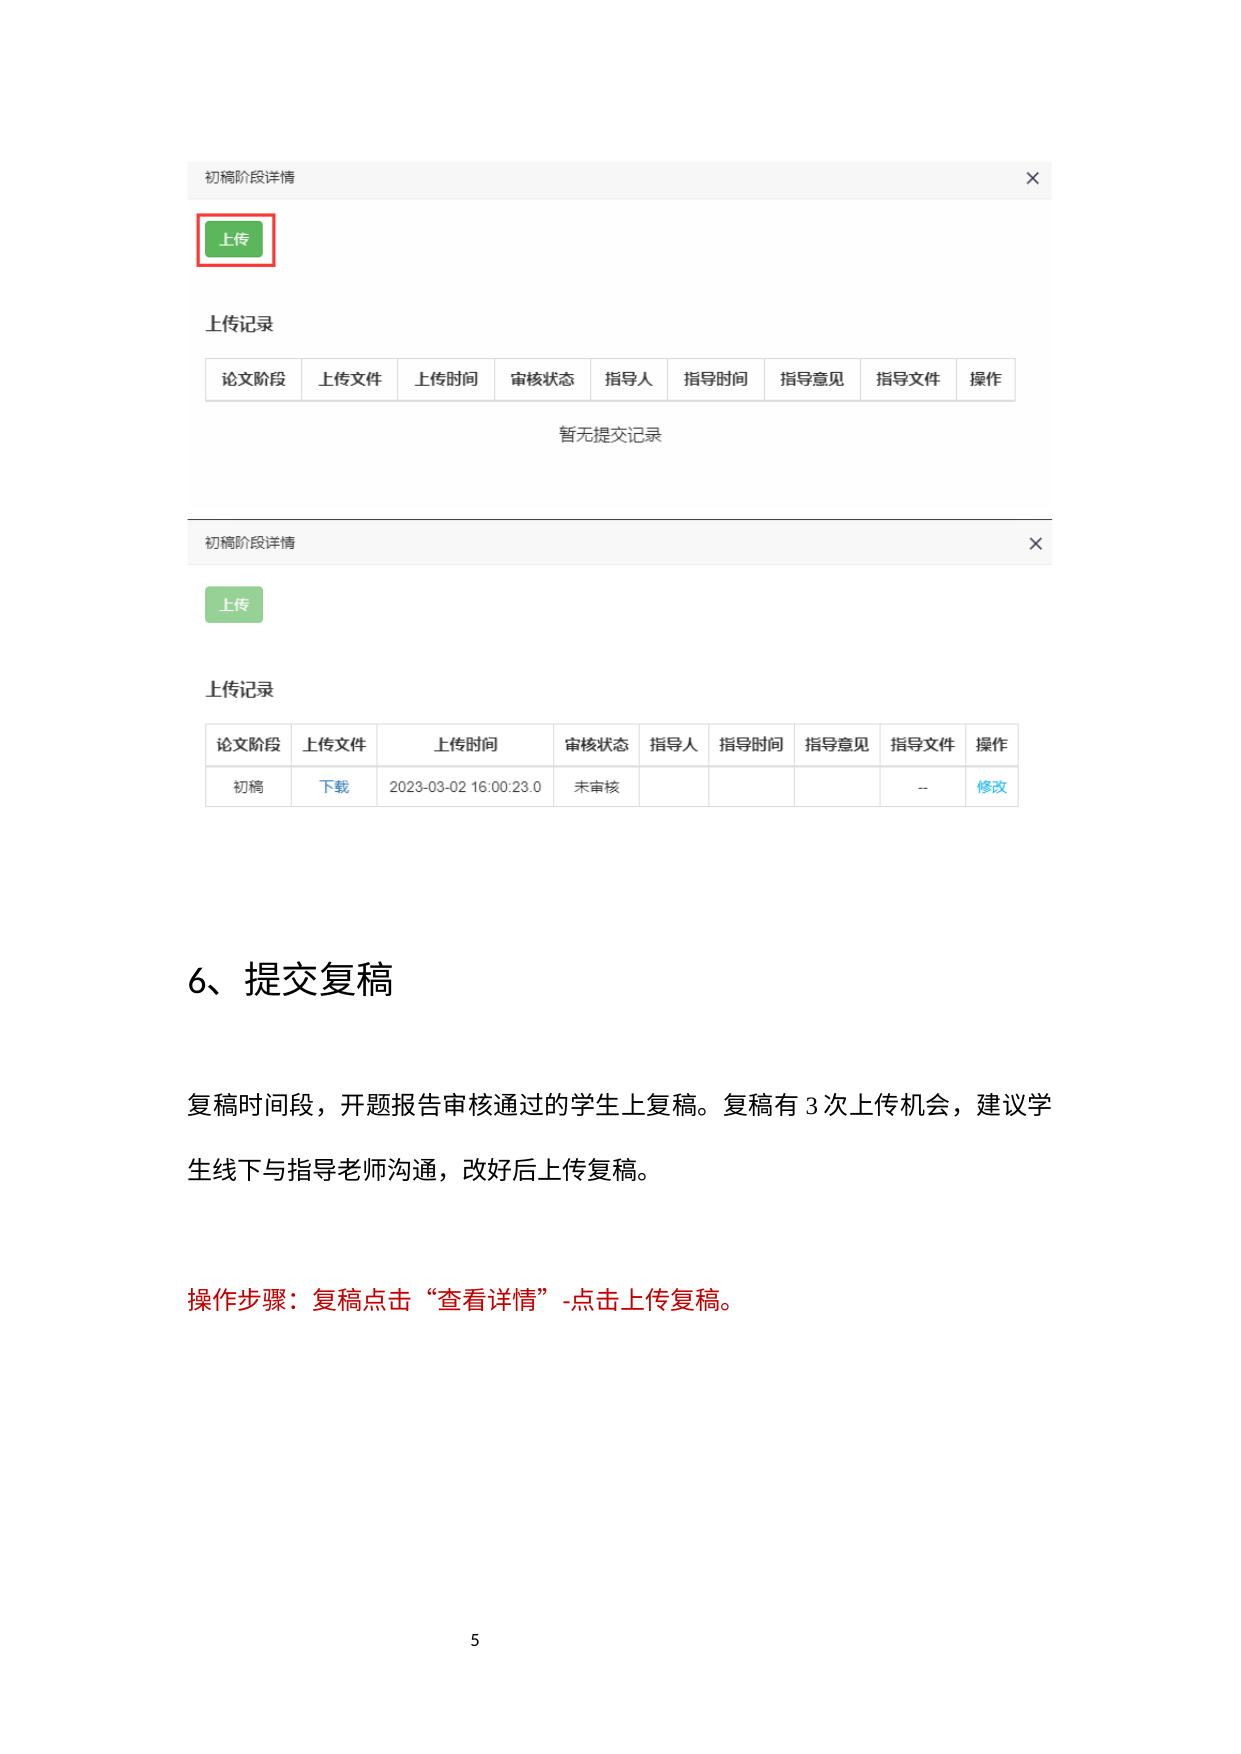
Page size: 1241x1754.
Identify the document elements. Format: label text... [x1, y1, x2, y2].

text 操作步骤：复稿点击“查看详情”-点击上传复稿。 [187, 1266, 1053, 1331]
subtitle 提交复稿 [187, 945, 1053, 1010]
text 复稿时间段，开题报告审核通过的学生上复稿。复稿有3次上传机会，建议学生线下与指导老师沟通，改好后上传复稿。 [187, 1071, 1053, 1201]
picture [187, 519, 1053, 851]
picture [187, 162, 1052, 509]
